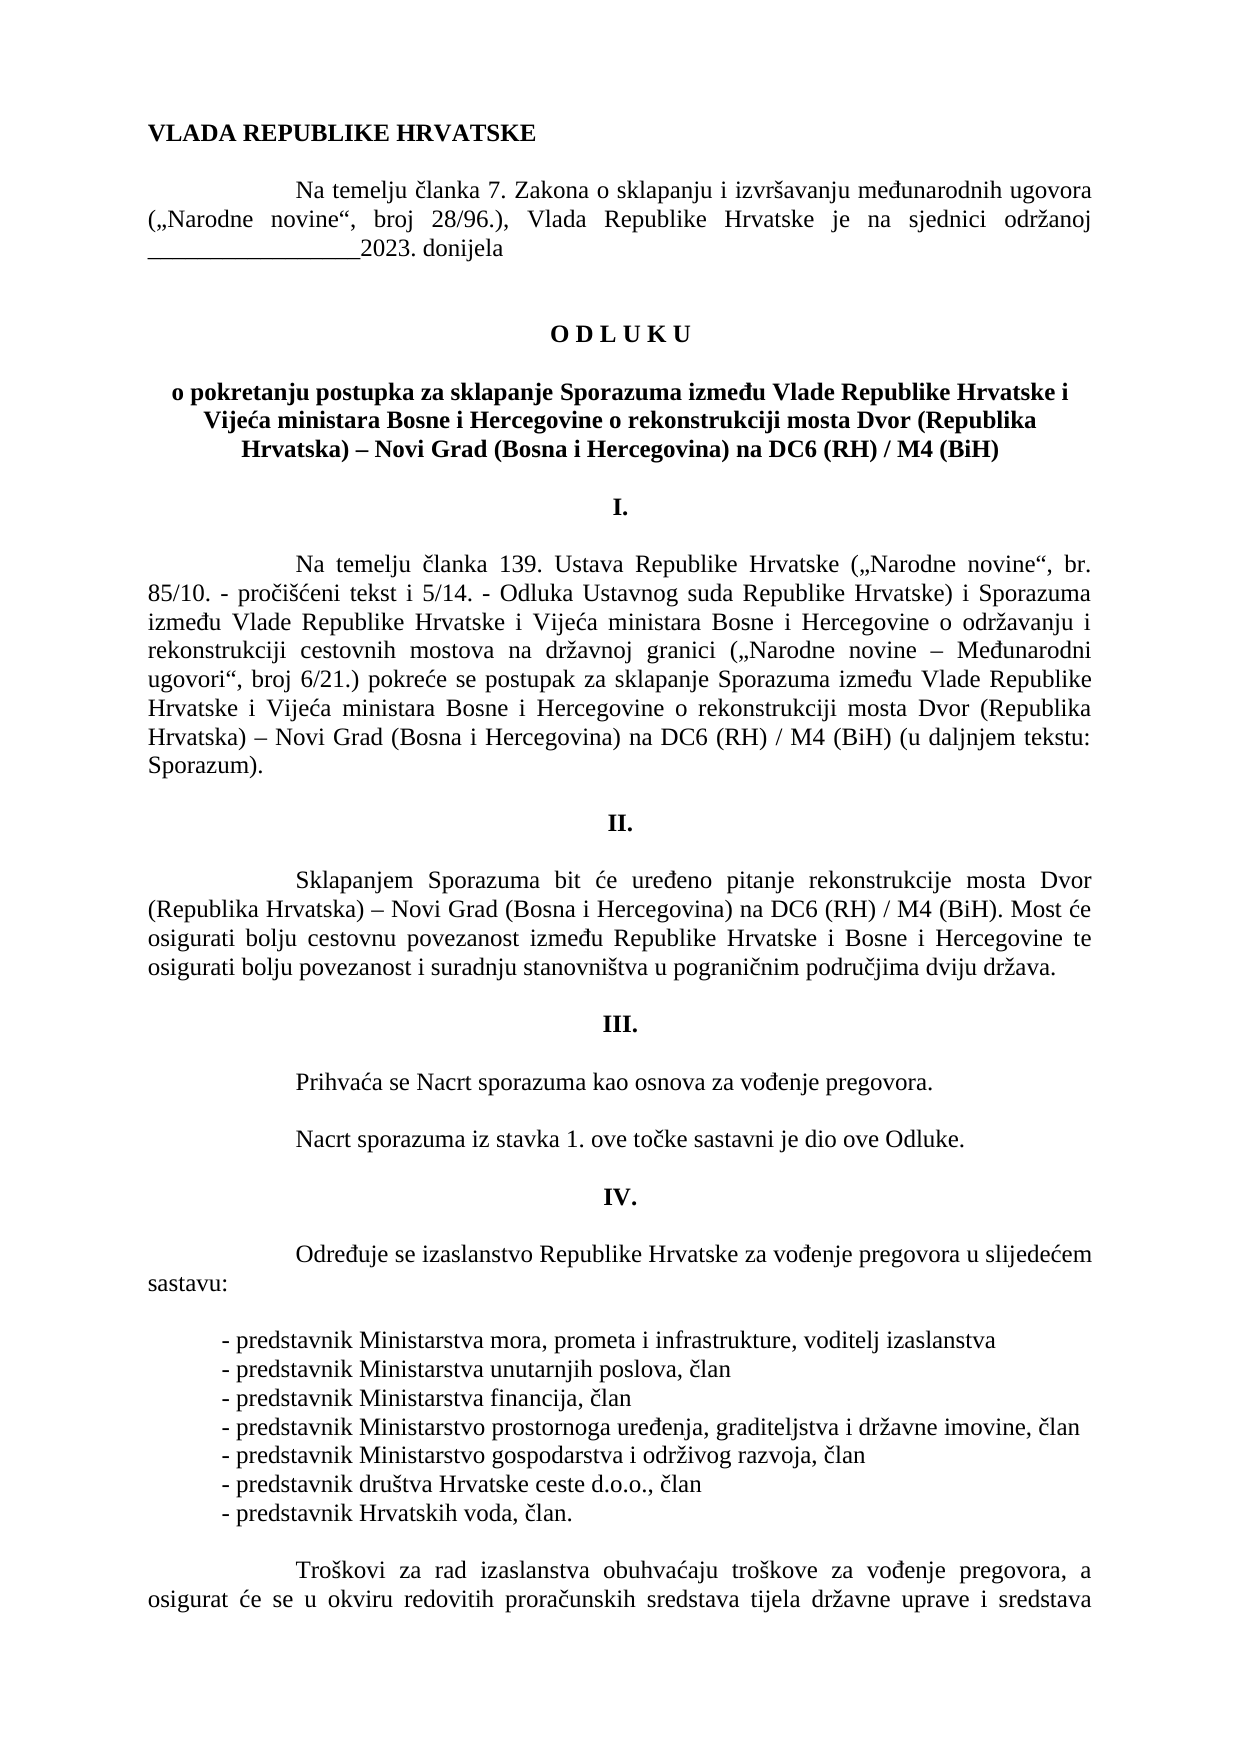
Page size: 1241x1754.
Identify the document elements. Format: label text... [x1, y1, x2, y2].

text O D L U K U [148, 319, 1092, 348]
text - predstavnik Ministarstva financija, član [221, 1383, 1092, 1412]
text o pokretanju postupka za sklapanje Sporazuma između Vlade Republike Hrvatske i Vijeća ministara Bosne i Hercegovine o rekonstrukciji mosta Dvor (Republika Hrvatska) – Novi Grad (Bosna i Hercegovina) na DC6 (RH) / M4 (BiH) [148, 377, 1092, 463]
text - predstavnik društva Hrvatske ceste d.o.o., član [221, 1469, 1092, 1498]
text Nacrt sporazuma iz stavka 1. ove točke sastavni je dio ove Odluke. [148, 1124, 1092, 1153]
text - predstavnik Ministarstvo gospodarstva i održivog razvoja, član [221, 1441, 1092, 1469]
text Određuje se izaslanstvo Republike Hrvatske za vođenje pregovora u slijedećem sastavu: [148, 1239, 1092, 1297]
text Na temelju članka 7. Zakona o sklapanju i izvršavanju međunarodnih ugovora („Narodne novine“, broj 28/96.), Vlada Republike Hrvatske je na sjednici održanoj _________________2023. donijela [148, 176, 1092, 262]
text VLADA REPUBLIKE HRVATSKE [148, 118, 1092, 147]
text - predstavnik Hrvatskih voda, član. [221, 1498, 1092, 1527]
text I. [148, 492, 1092, 521]
text - predstavnik Ministarstva unutarnjih poslova, član [221, 1354, 1092, 1383]
text - predstavnik Ministarstvo prostornoga uređenja, graditeljstva i državne imovine, član [221, 1412, 1092, 1441]
text IV. [148, 1182, 1092, 1211]
text III. [148, 1009, 1092, 1038]
text Na temelju članka 139. Ustava Republike Hrvatske („Narodne novine“, br. 85/10. - pročišćeni tekst i 5/14. - Odluka Ustavnog suda Republike Hrvatske) i Sporazuma između Vlade Republike Hrvatske i Vijeća ministara Bosne i Hercegovine o održavanju i rekonstrukciji cestovnih mostova na državnoj granici („Narodne novine – Međunarodni ugovori“, broj 6/21.) pokreće se postupak za sklapanje Sporazuma između Vlade Republike Hrvatske i Vijeća ministara Bosne i Hercegovine o rekonstrukciji mosta Dvor (Republika Hrvatska) – Novi Grad (Bosna i Hercegovina) na DC6 (RH) / M4 (BiH) (u daljnjem tekstu: Sporazum). [148, 549, 1092, 779]
text II. [148, 808, 1092, 837]
text Prihvaća se Nacrt sporazuma kao osnova za vođenje pregovora. [148, 1067, 1092, 1096]
text Sklapanjem Sporazuma bit će uređeno pitanje rekonstrukcije mosta Dvor (Republika Hrvatska) – Novi Grad (Bosna i Hercegovina) na DC6 (RH) / M4 (BiH). Most će osigurati bolju cestovnu povezanost između Republike Hrvatske i Bosne i Hercegovine te osigurati bolju povezanost i suradnju stanovništva u pograničnim područjima dviju država. [148, 866, 1092, 981]
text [148, 1556, 1092, 1613]
text - predstavnik Ministarstva mora, prometa i infrastrukture, voditelj izaslanstva [221, 1326, 1092, 1354]
